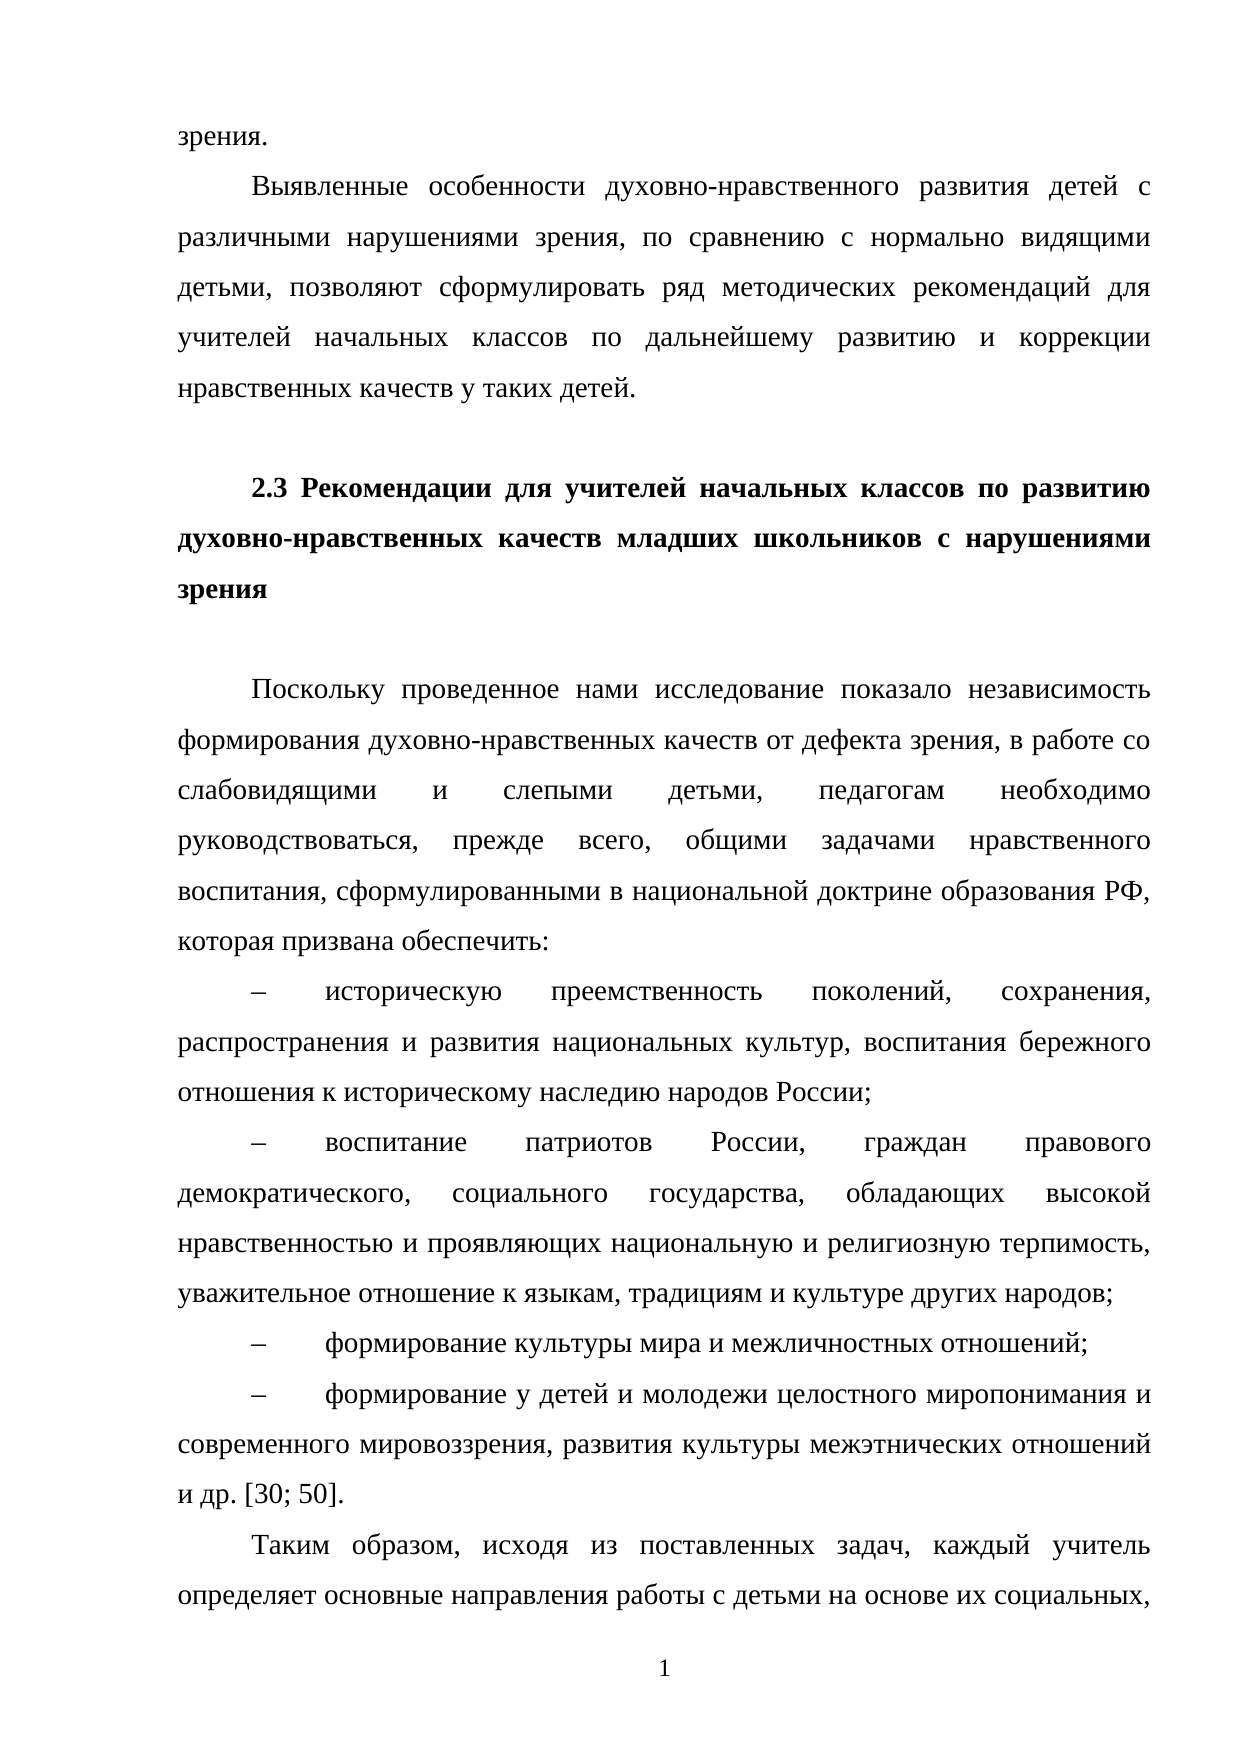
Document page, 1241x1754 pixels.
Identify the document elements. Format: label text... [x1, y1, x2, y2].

text Выявленные особенности духовно-нравственного развития детей с различными нарушениями зрения, по сравнению с нормально видящими детьми, позволяют сформулировать ряд методических рекомендаций для учителей начальных классов по дальнейшему развитию и коррекции нравственных качеств у таких детей. [177, 168, 1152, 403]
text – историческую преемственность поколений, сохранения, распространения и развития национальных культур, воспитания бережного отношения к историческому наследию народов России; [177, 973, 1152, 1108]
text – формирование у детей и молодежи целостного миропонимания и современного мировоззрения, развития культуры межэтнических отношений и др. [30; 50]. [177, 1376, 1152, 1510]
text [177, 118, 1152, 152]
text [177, 1527, 1152, 1611]
text – формирование культуры мира и межличностных отношений; [177, 1326, 1152, 1359]
text Поскольку проведенное нами исследование показало независимость формирования духовно-нравственных качеств от дефекта зрения, в работе со слабовидящими и слепыми детьми, педагогам необходимо руководствоваться, прежде всего, общими задачами нравственного воспитания, сформулированными в национальной доктрине образования РФ, которая призвана обеспечить: [177, 672, 1152, 957]
text – воспитание патриотов России, граждан правового демократического, социального государства, обладающих высокой нравственностью и проявляющих национальную и религиозную терпимость, уважительное отношение к языкам, традициям и культуре других народов; [177, 1124, 1152, 1309]
subtitle 2.3 Рекомендации для учителей начальных классов по развитию духовно-нравственных качеств младших школьников с нарушениями зрения [177, 470, 1152, 604]
